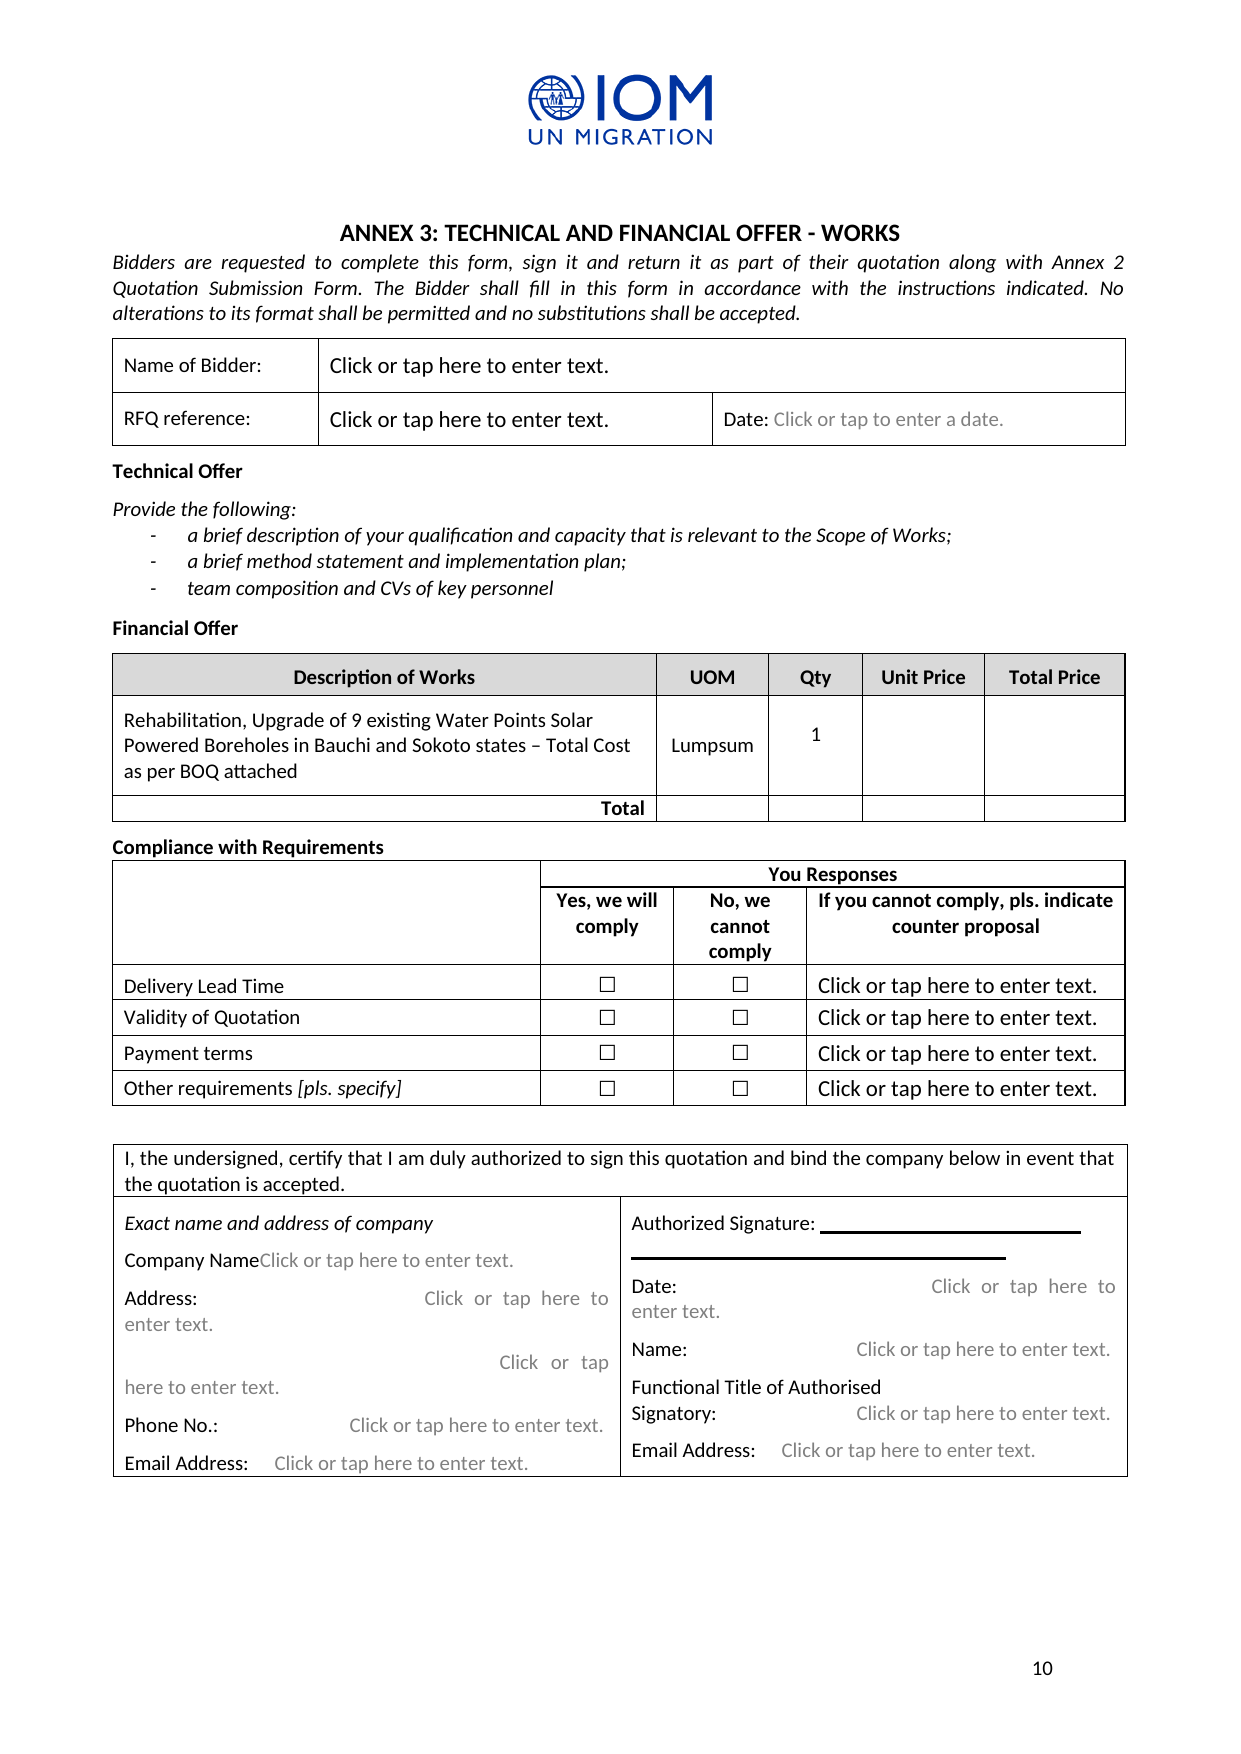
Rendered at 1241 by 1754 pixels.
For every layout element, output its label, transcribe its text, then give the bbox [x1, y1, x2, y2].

table_cell Delivery Lead Time [113, 965, 540, 999]
list team composition and CVs of key personnel [150, 576, 1128, 601]
list a brief description of your qualification and capacity that is relevant to the Scope of Works; [150, 522, 1128, 547]
table_header Total Price [985, 654, 1124, 695]
list a brief method statement and implementation plan; [150, 549, 1128, 574]
table_header I, the undersigned, certify that I am duly authorized to sign this quotation and bind the company below in event that the quotation is accepted. [114, 1145, 1127, 1196]
table_cell Exact name and address of company Company Name Address: Phone No.: Email Address: [114, 1197, 620, 1476]
table_cell Payment terms [113, 1036, 540, 1070]
text Bidders are requested to complete this form, sign it and return it as part of their quotation along with Annex 2 Quotation Submission Form. The Bidder shall fill in this form in accordance with the instructions indicated. No alterations to its format shall be permitted and no substitutions shall be accepted. [112, 249, 1128, 326]
table_cell [769, 796, 862, 821]
table_header Description of Works [113, 654, 656, 695]
text Compliance with Requirements [112, 834, 1128, 860]
table_cell 1 [769, 696, 862, 794]
table_cell Authorized Signature: Date: Name: Functional Title of Authorised Signatory: Email Address: [621, 1197, 1127, 1476]
table_cell [657, 796, 768, 821]
table_cell Rehabilitation, Upgrade of 9 existing Water Points Solar Powered Boreholes in Bauchi and Sokoto states – Total Cost as per BOQ attached [113, 696, 656, 794]
table_header You Responses [541, 861, 1124, 886]
table_cell Yes, we will comply [541, 888, 673, 964]
table_header Name of Bidder: [113, 339, 318, 392]
subtitle ANNEX 3: TECHNICAL AND FINANCIAL OFFER - WORKS [112, 217, 1128, 247]
table_header UOM [657, 654, 768, 695]
table_cell RFQ reference: [113, 393, 318, 445]
table_header Qty [769, 654, 862, 695]
table_header [113, 861, 540, 964]
table_cell [863, 796, 984, 821]
table_cell Validity of Quotation [113, 1000, 540, 1034]
table_cell [985, 796, 1124, 821]
table_cell Total [113, 796, 656, 821]
picture [524, 73, 716, 146]
table_cell If you cannot comply, pls. indicate counter proposal [807, 888, 1124, 964]
text Technical Offer [112, 458, 1128, 484]
table_cell No, we cannot comply [674, 888, 806, 964]
table_cell [863, 696, 984, 794]
table_header Unit Price [863, 654, 984, 695]
table_cell Date: [713, 393, 1125, 445]
text Provide the following: [112, 496, 1128, 522]
table_cell [985, 696, 1124, 794]
table_cell Other requirements [pls. specify] [113, 1071, 540, 1105]
text Financial Offer [112, 615, 1128, 641]
table_cell Lumpsum [657, 696, 768, 794]
